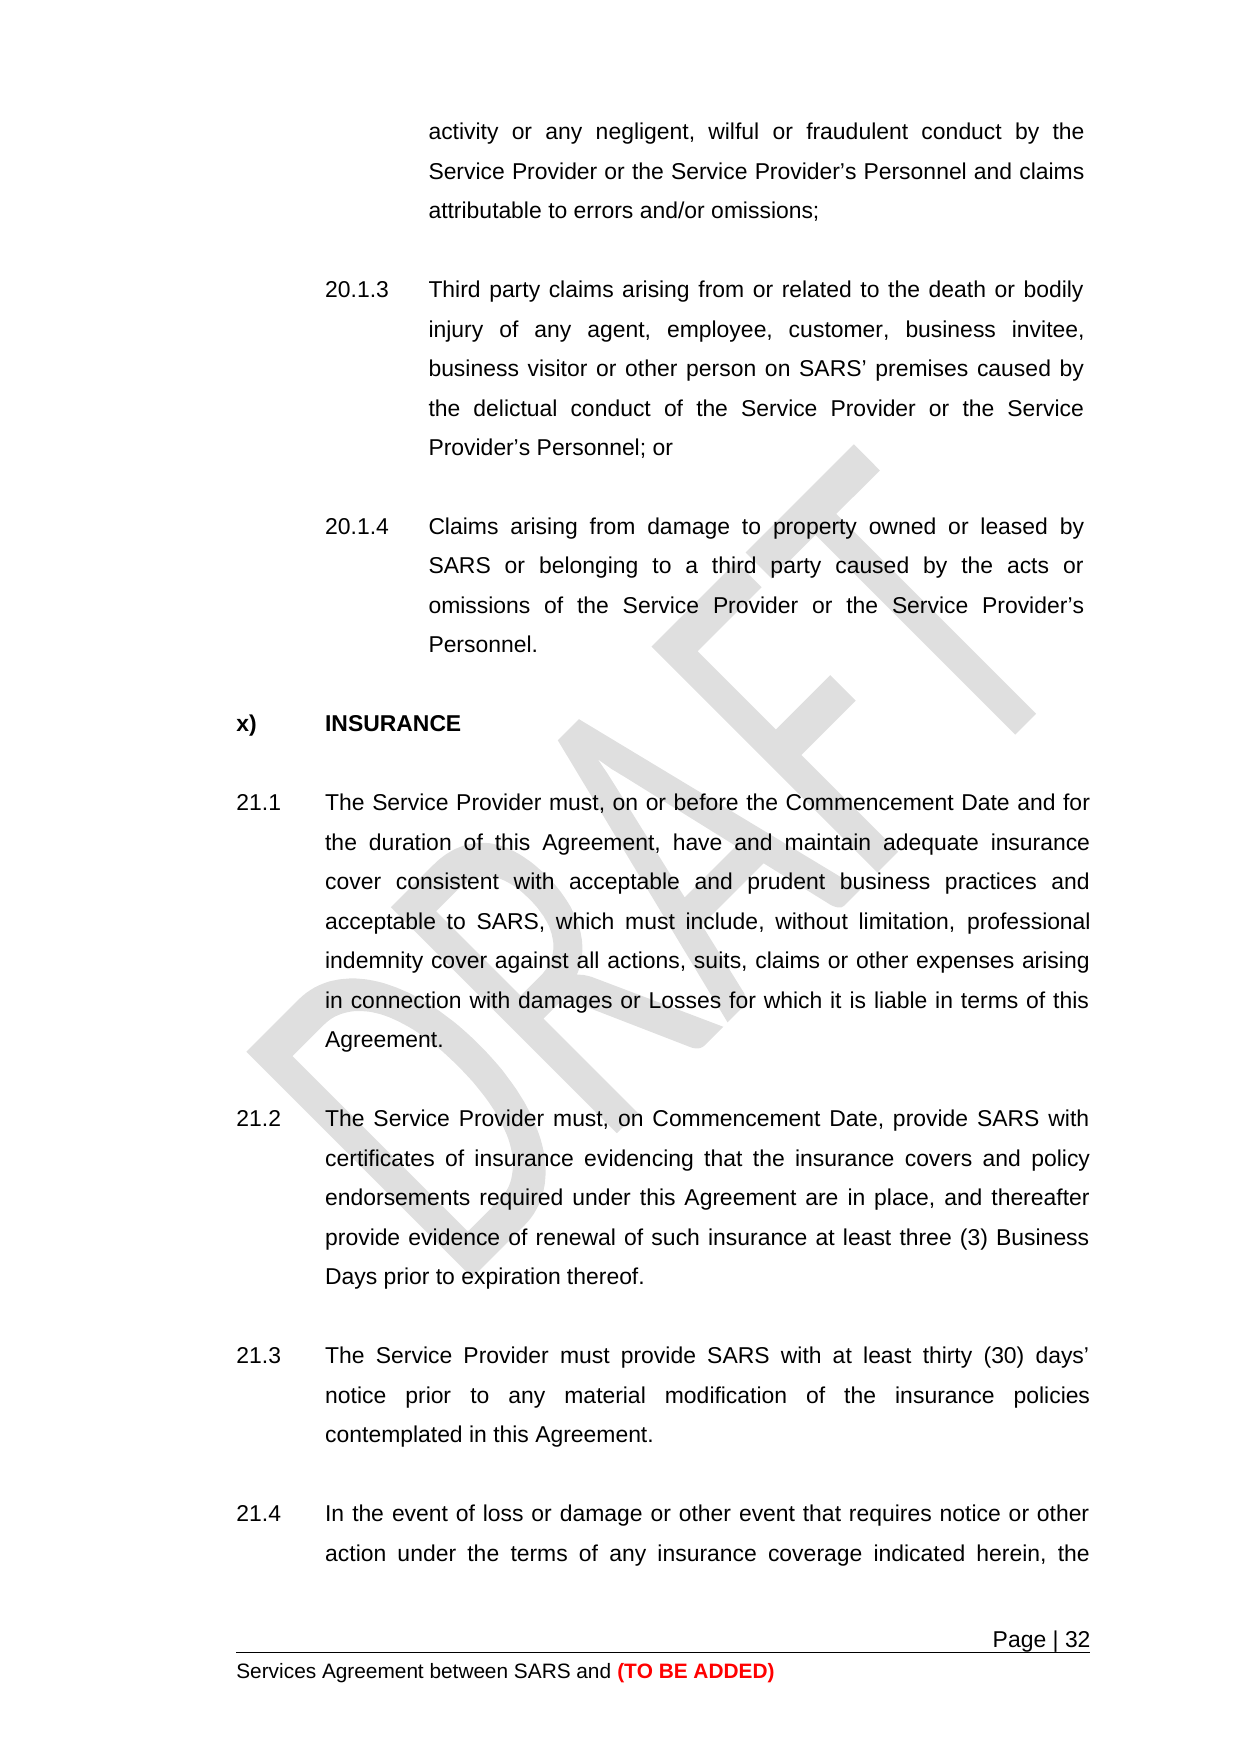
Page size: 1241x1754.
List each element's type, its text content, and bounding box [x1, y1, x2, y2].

list The Service Provider must, on or before the Commencement Date and for the duration of this Agreement, have and maintain adequate insurance cover consistent with acceptable and prudent business practices and acceptable to SARS, which must include, without limitation, professional indemnity cover against all actions, suits, claims or other expenses arising in connection with damages or Losses for which it is liable in terms of this Agreement. [236, 789, 1090, 1053]
list INSURANCE [236, 710, 1090, 737]
list The Service Provider must provide SARS with at least thirty (30) days’ notice prior to any material modification of the insurance policies contemplated in this Agreement. [236, 1342, 1090, 1447]
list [325, 118, 1084, 223]
list Third party claims arising from or related to the death or bodily injury of any agent, employee, customer, business invitee, business visitor or other person on SARS’ premises caused by the delictual conduct of the Service Provider or the Service Provider’s Personnel; or [325, 276, 1084, 460]
list The Service Provider must, on Commencement Date, provide SARS with certificates of insurance evidencing that the insurance covers and policy endorsements required under this Agreement are in place, and thereafter provide evidence of renewal of such insurance at least three (3) Business Days prior to expiration thereof. [236, 1105, 1090, 1289]
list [236, 1500, 1090, 1566]
list Claims arising from damage to property owned or leased by SARS or belonging to a third party caused by the acts or omissions of the Service Provider or the Service Provider’s Personnel. [325, 513, 1084, 658]
